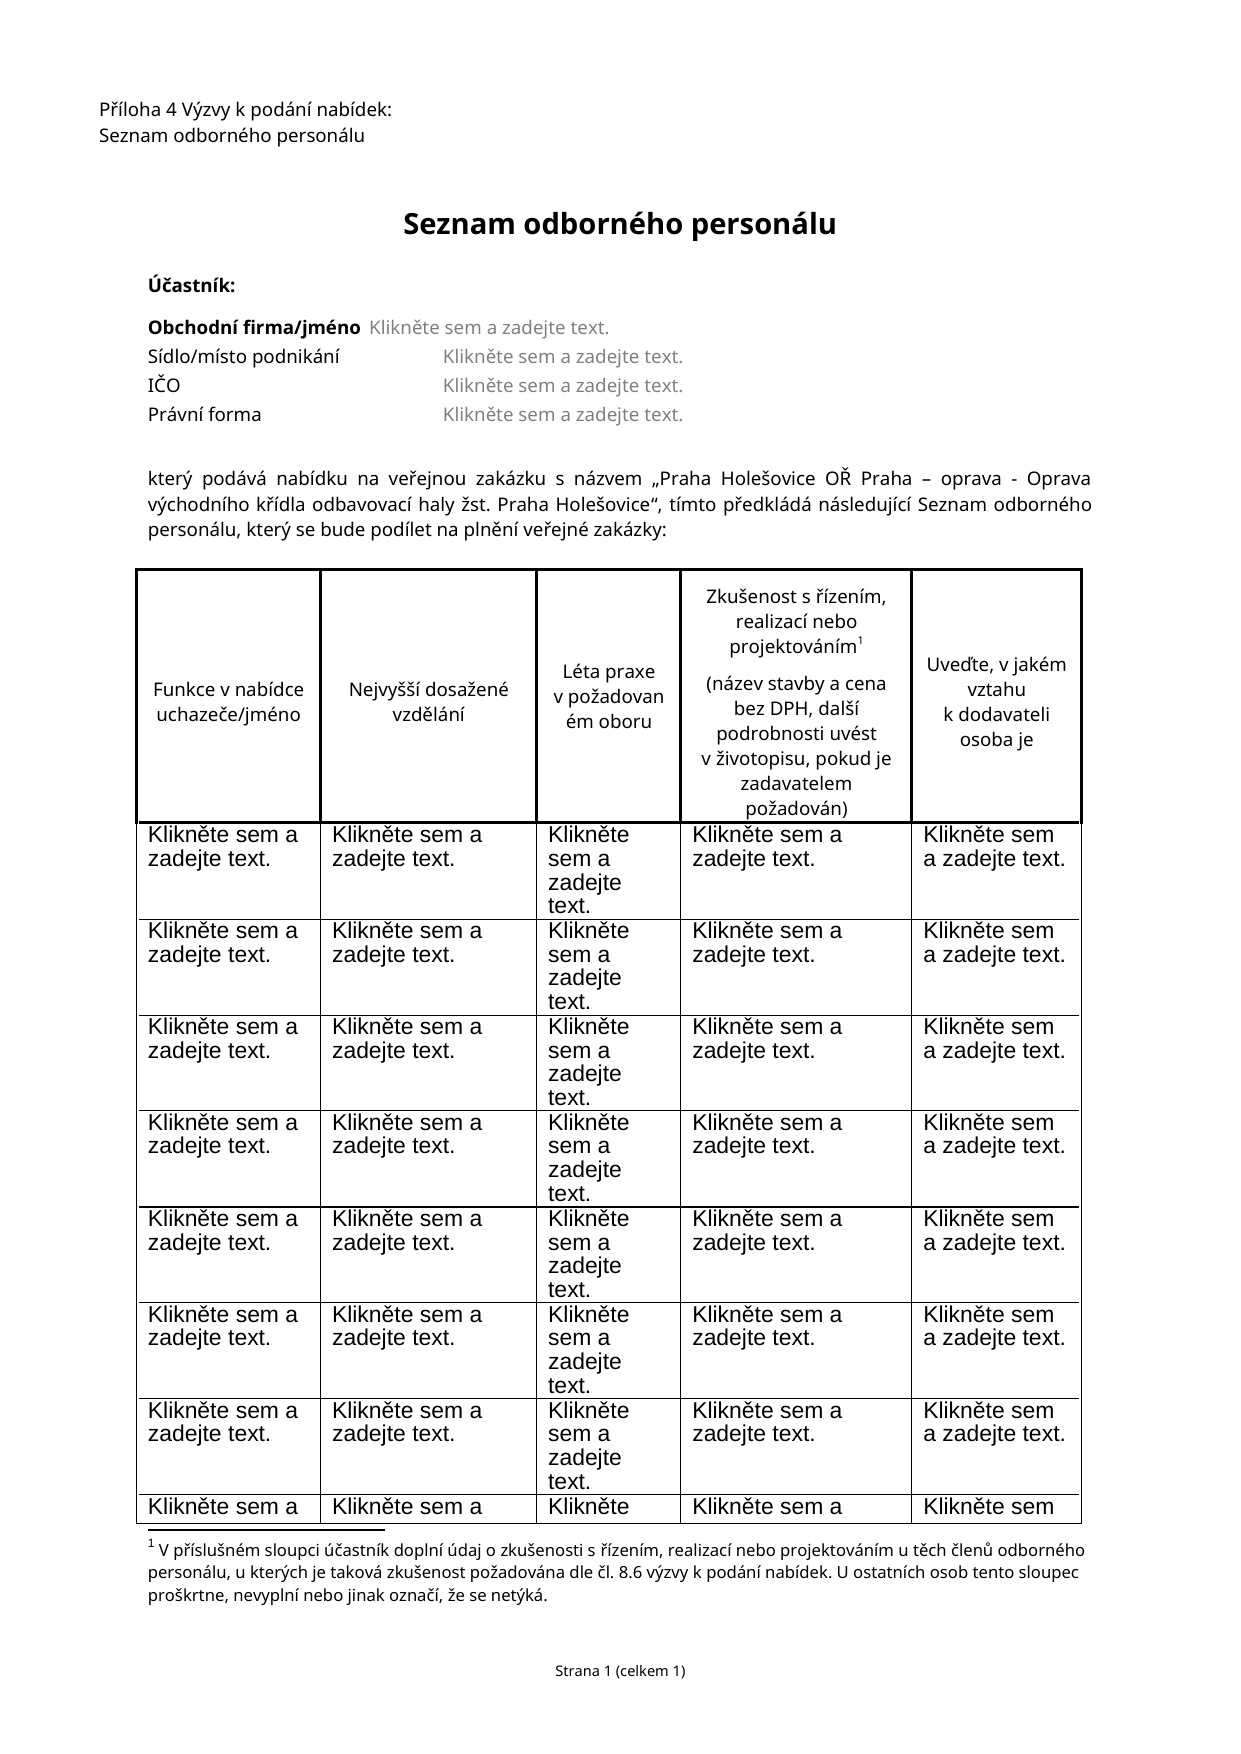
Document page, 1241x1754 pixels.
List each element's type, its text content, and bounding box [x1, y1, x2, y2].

text Účastník: [148, 268, 1093, 299]
text který podává nabídku na veřejnou zakázku s názvem „Praha Holešovice OŘ Praha – oprava - Oprava východního křídla odbavovací haly žst. Praha Holešovice“, tímto předkládá následující Seznam odborného personálu, který se bude podílet na plnění veřejné zakázky: [148, 465, 1093, 542]
text Obchodní firma/jméno [148, 311, 1093, 340]
table_header Léta praxe v požadovaném oboru [538, 571, 679, 821]
text IČO [148, 369, 1093, 398]
text Právní forma [148, 398, 1093, 427]
table_header Funkce v nabídce uchazeče/jméno [138, 571, 319, 821]
table_header Nejvyšší dosažené vzdělání [322, 571, 535, 821]
table_header Uveďte, v jakém vztahu k dodavateli osoba je [913, 571, 1080, 821]
title Seznam odborného personálu [148, 203, 1093, 243]
text Sídlo/místo podnikání [148, 340, 1093, 369]
table_header Zkušenost s řízením, realizací nebo projektováním (název stavby a cena bez DPH, další podrobnosti uvést v životopisu, pokud je zadavatelem požadován) [682, 571, 910, 821]
